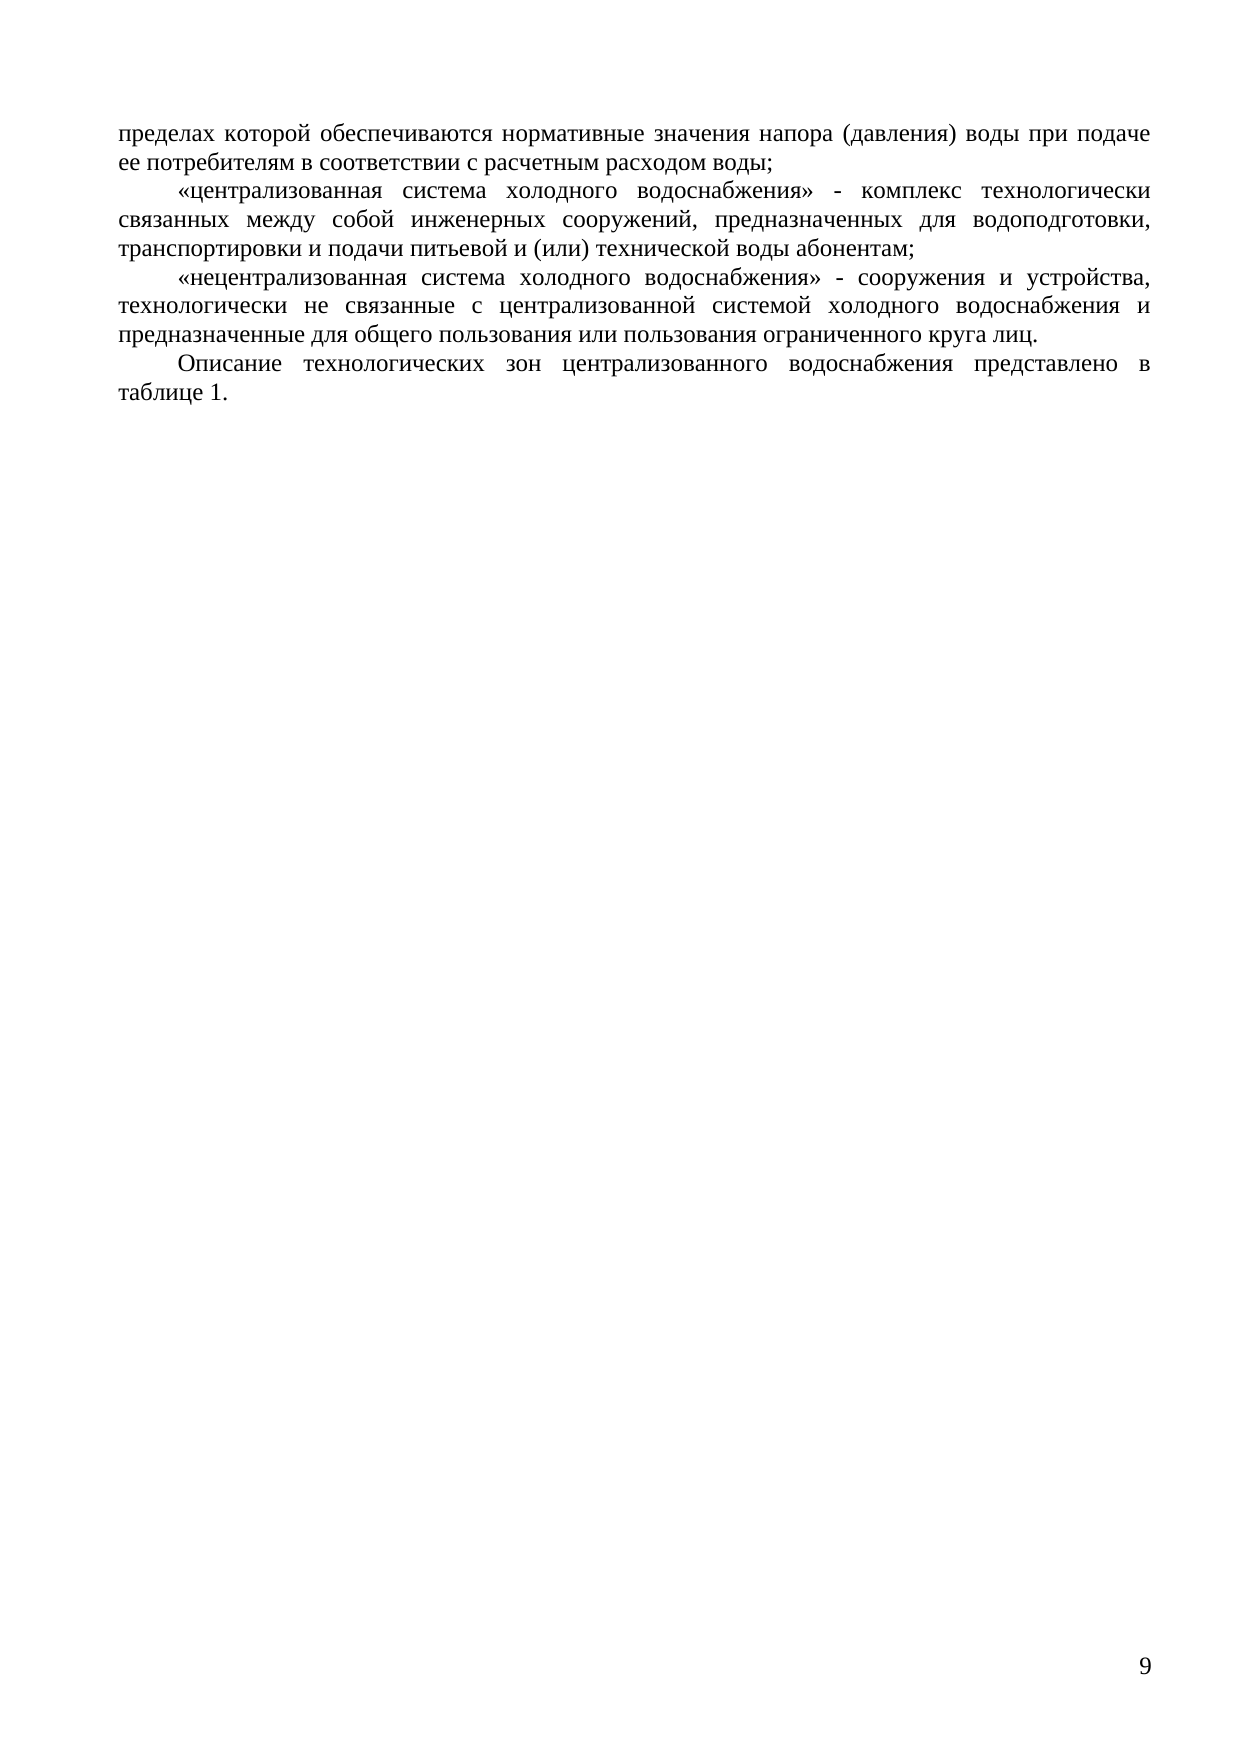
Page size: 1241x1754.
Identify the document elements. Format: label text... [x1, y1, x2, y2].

text «нецентрализованная система холодного водоснабжения» - сооружения и устройства, технологически не связанные с централизованной системой холодного водоснабжения и предназначенные для общего пользования или пользования ограниченного круга лиц. [118, 262, 1152, 348]
text «централизованная система холодного водоснабжения» - комплекс технологически связанных между собой инженерных сооружений, предназначенных для водоподготовки, транспортировки и подачи питьевой и (или) технической воды абонентам; [118, 176, 1152, 262]
text Описание технологических зон централизованного водоснабжения представлено в таблице 1. [118, 348, 1152, 406]
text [118, 118, 1152, 176]
